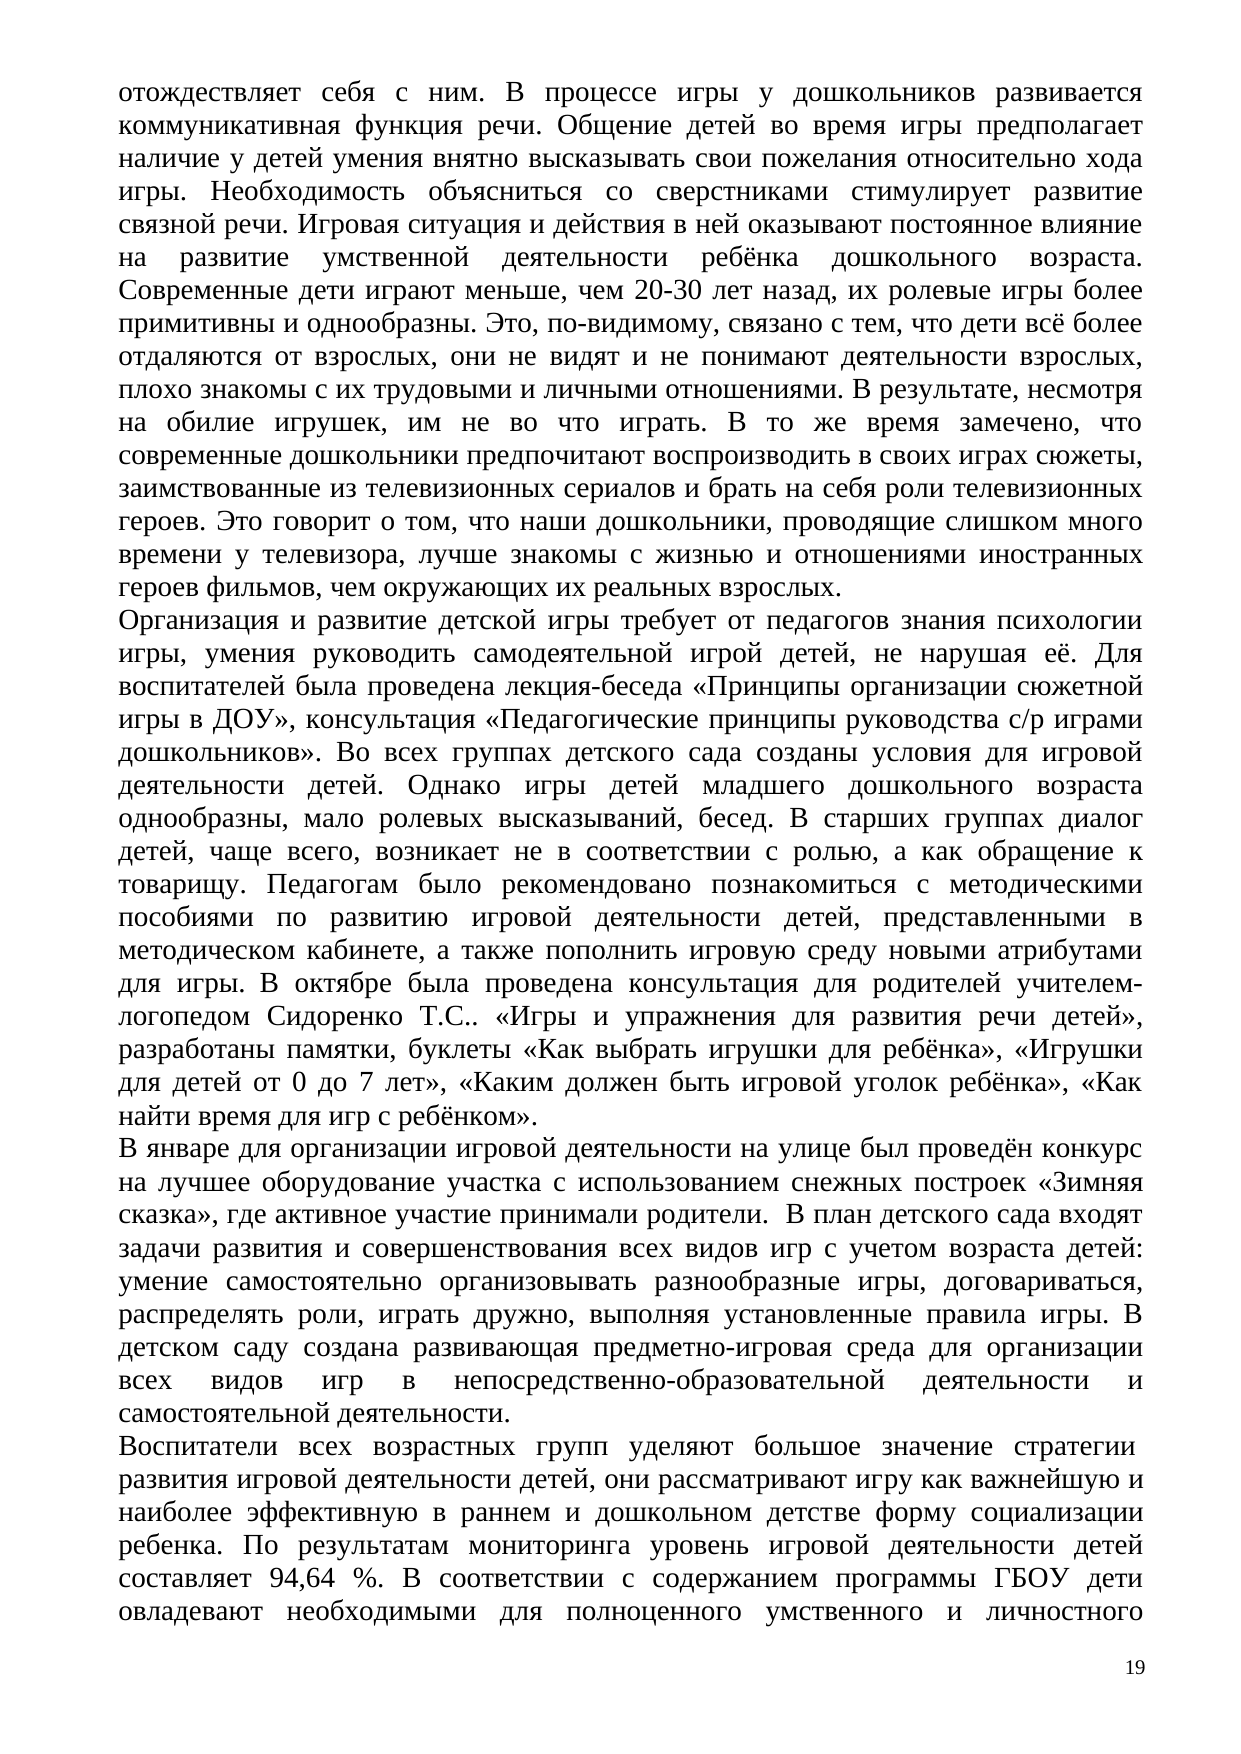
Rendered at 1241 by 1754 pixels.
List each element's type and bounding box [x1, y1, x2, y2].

text [118, 75, 1144, 1627]
